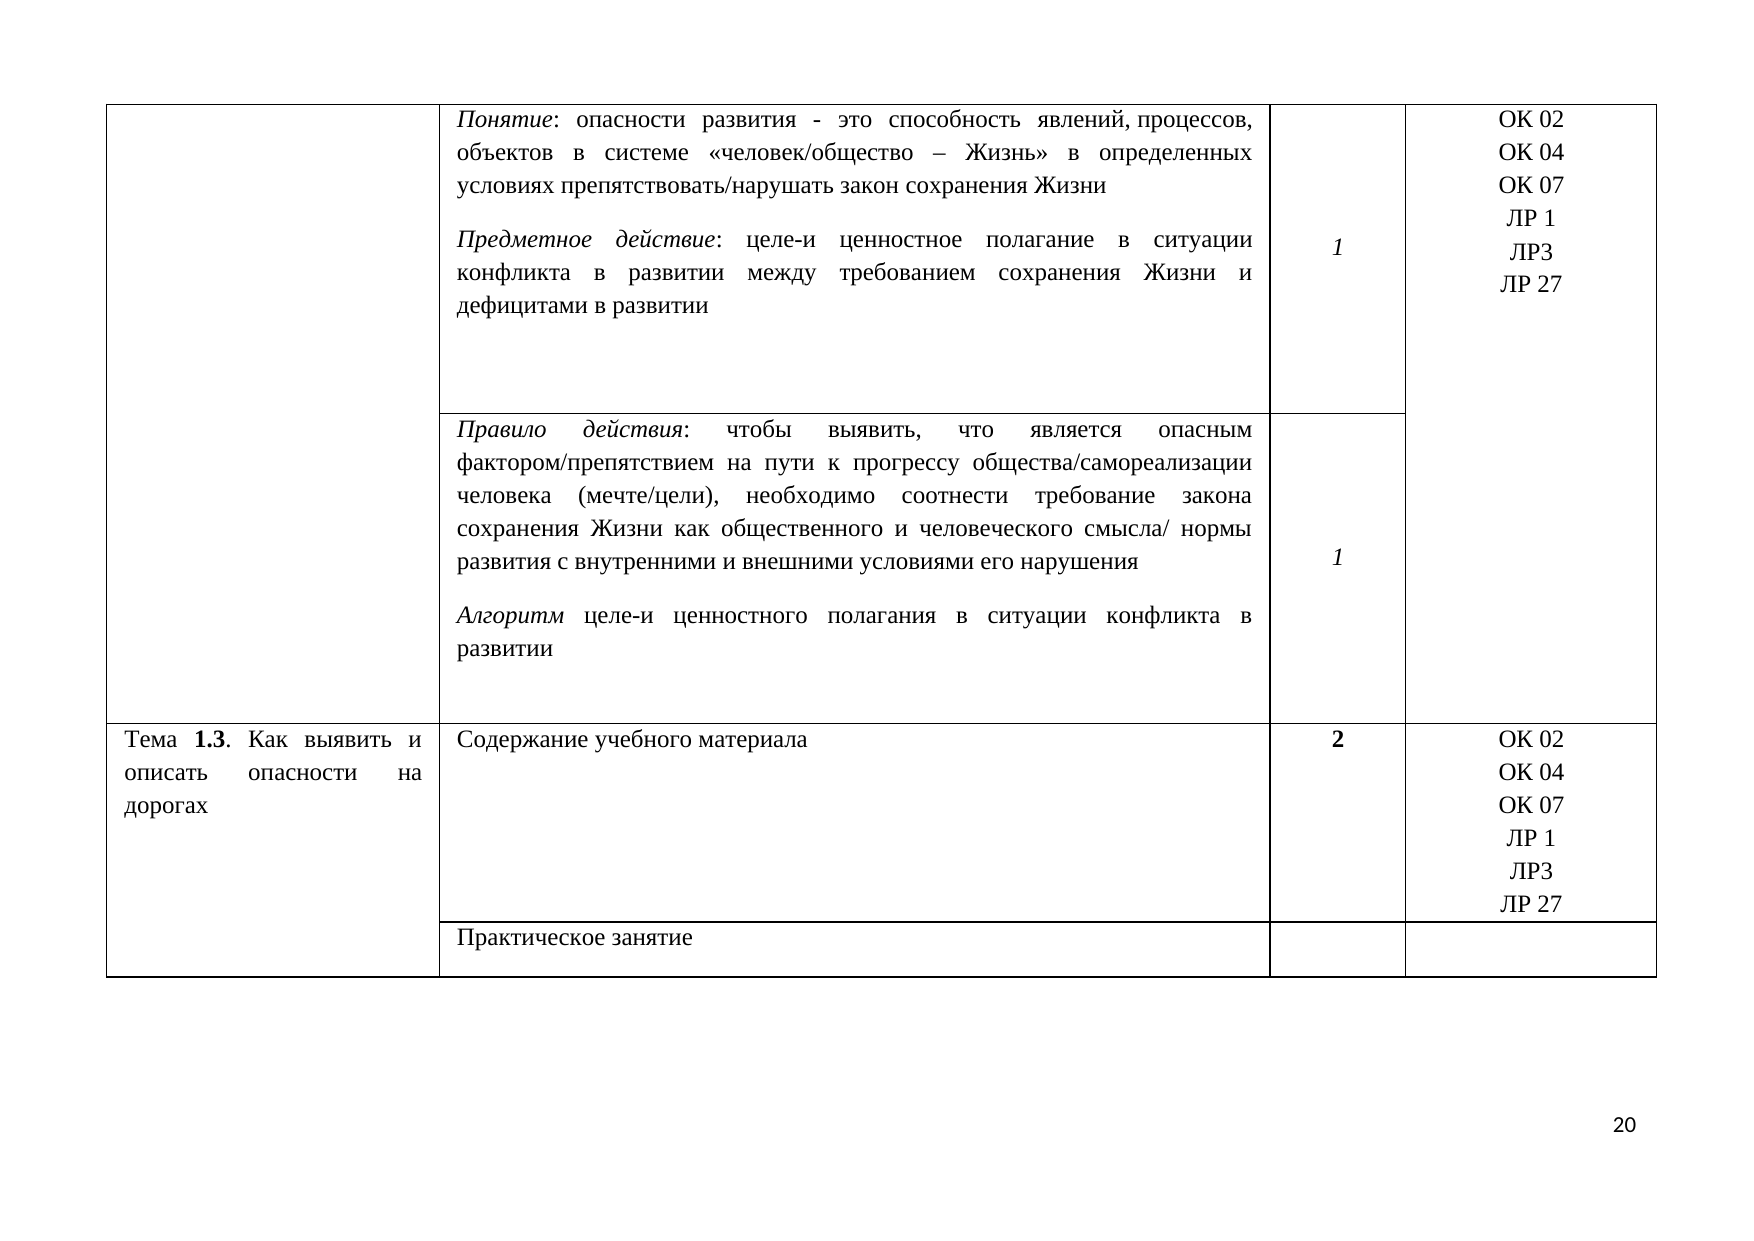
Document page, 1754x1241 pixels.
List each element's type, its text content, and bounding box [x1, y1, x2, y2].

table_cell 1 [1271, 414, 1405, 723]
table_cell ОК 02 ОК 04 ОК 07 ЛР 1 ЛР3 ЛР 27 [1406, 724, 1656, 921]
table_cell [1406, 923, 1656, 976]
table_cell 1 [1271, 105, 1405, 413]
table_cell Понятие: опасности развития - это способность явлений, процессов, объектов в системе «человек/общество – Жизнь» в определенных условиях препятствовать/нарушать закон сохранения Жизни Предметное действие: целе-и ценностное полагание в ситуации конфликта в развитии между требованием сохранения Жизни и дефицитами в развитии [440, 105, 1269, 413]
table_cell 2 [1271, 724, 1405, 921]
table_cell Тема 1.3. Как выявить и описать опасности на дорогах [107, 724, 439, 976]
table_cell Правило действия: чтобы выявить, что является опасным фактором/препятствием на пути к прогрессу общества/самореализации человека (мечте/цели), необходимо соотнести требование закона сохранения Жизни как общественного и человеческого смысла/ нормы развития с внутренними и внешними условиями его нарушения Алгоритм целе-и ценностного полагания в ситуации конфликта в развитии [440, 414, 1269, 723]
table_cell [1271, 923, 1405, 976]
table_cell ОК 02 ОК 04 ОК 07 ЛР 1 ЛР3 ЛР 27 [1406, 105, 1656, 723]
table_cell Содержание учебного материала [440, 724, 1269, 921]
table_cell Практическое занятие [440, 923, 1269, 976]
